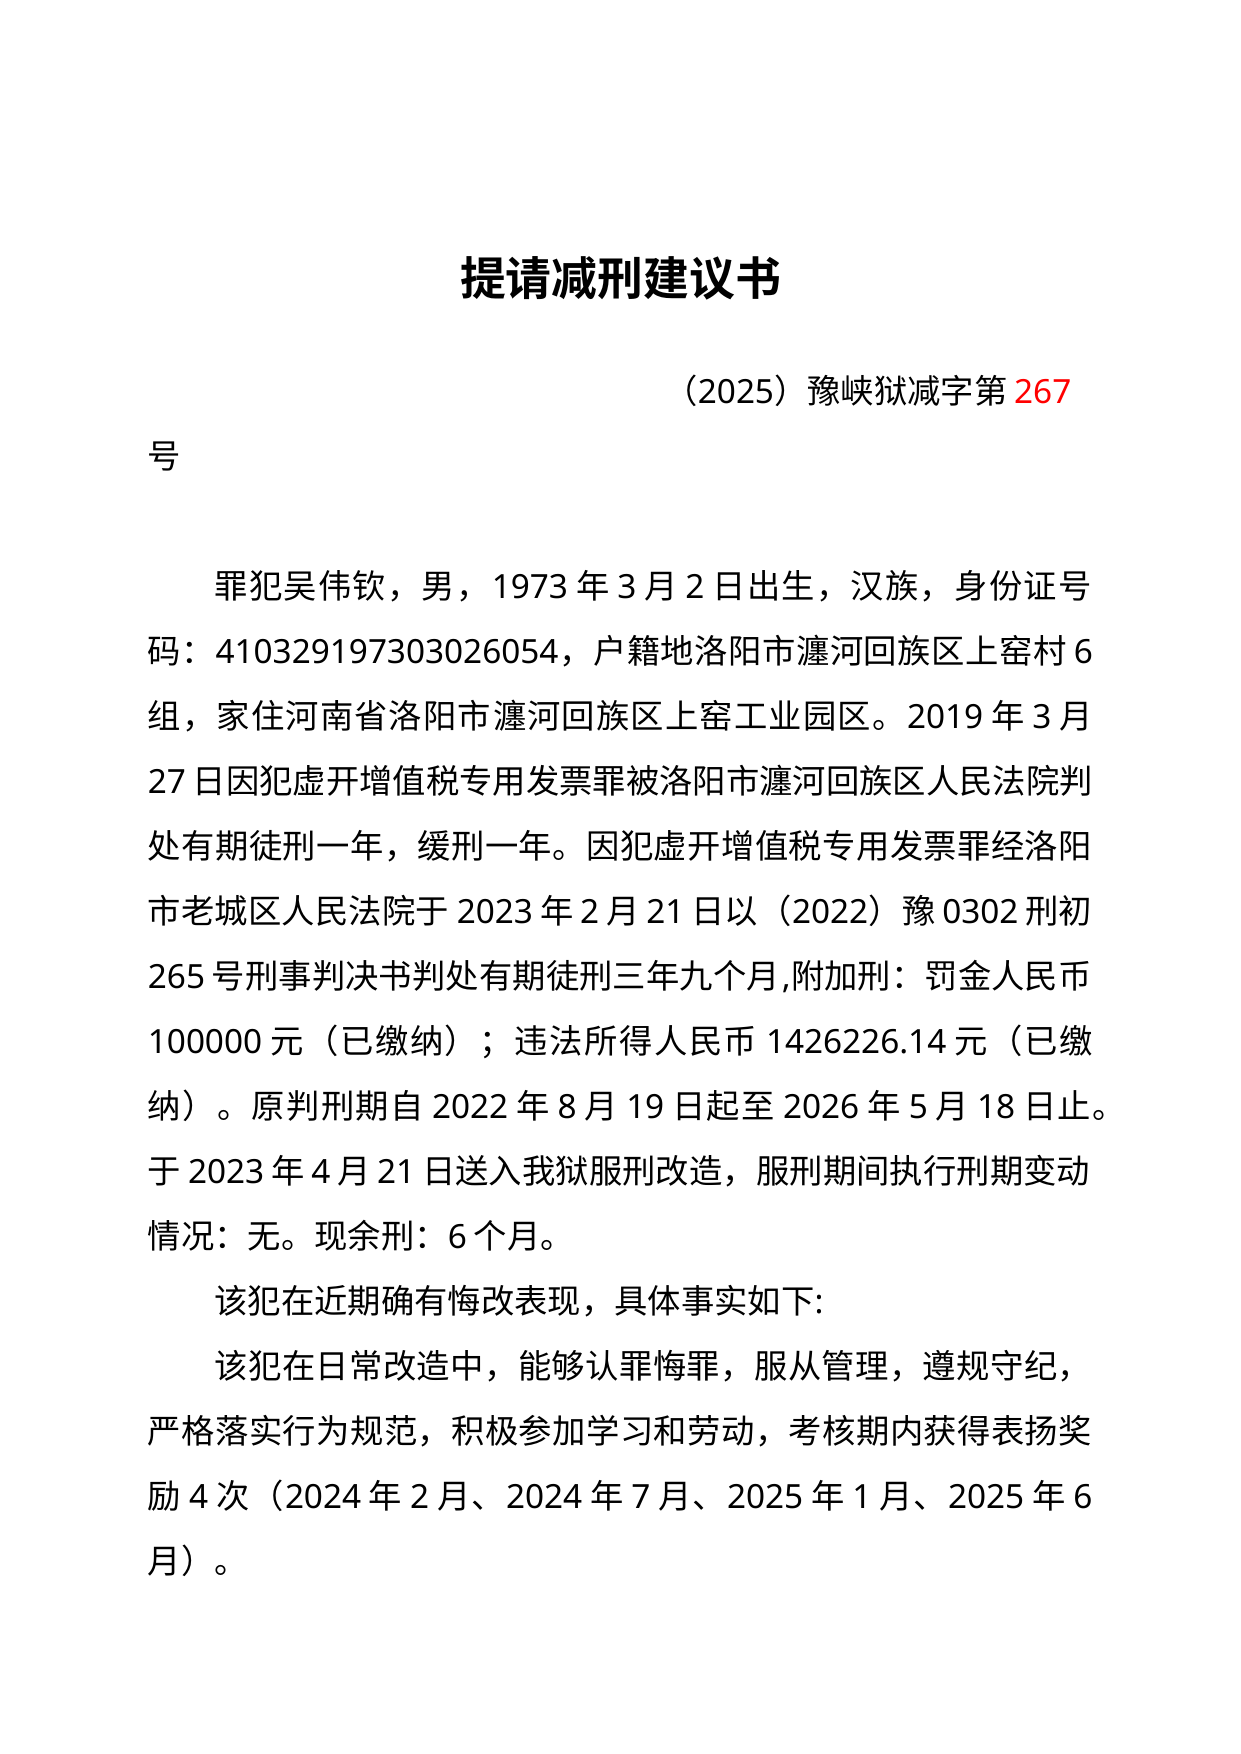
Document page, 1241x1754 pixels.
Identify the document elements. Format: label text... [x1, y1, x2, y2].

text 提请减刑建议书 [148, 227, 1092, 324]
text 该犯在近期确有悔改表现，具体事实如下: [148, 1267, 1092, 1332]
text 罪犯吴伟钦，男，1973年3月2日出生，汉族，身份证号码：410329197303026054，户籍地洛阳市瀍河回族区上窑村6组，家住河南省洛阳市瀍河回族区上窑工业园区。2019年3月27日因犯虚开增值税专用发票罪被洛阳市瀍河回族区人民法院判处有期徒刑一年，缓刑一年。因犯虚开增值税专用发票罪经洛阳市老城区人民法院于2023年2月21日以（2022）豫0302刑初265号刑事判决书判处有期徒刑三年九个月,附加刑：罚金人民币100000元（已缴纳）；违法所得人民币1426226.14元（已缴纳）。原判刑期自2022年8月19日起至2026年5月18日止。于2023年4月21日送入我狱服刑改造，服刑期间执行刑期变动情况：无。现余刑：6个月。 [148, 552, 1092, 1267]
text 该犯在日常改造中，能够认罪悔罪，服从管理，遵规守纪，严格落实行为规范，积极参加学习和劳动，考核期内获得表扬奖励4次（2024年2月、2024年7月、2025年1月、2025年6月）。 [148, 1332, 1092, 1592]
text （2025）豫峡狱减字第267号 [148, 357, 1092, 487]
